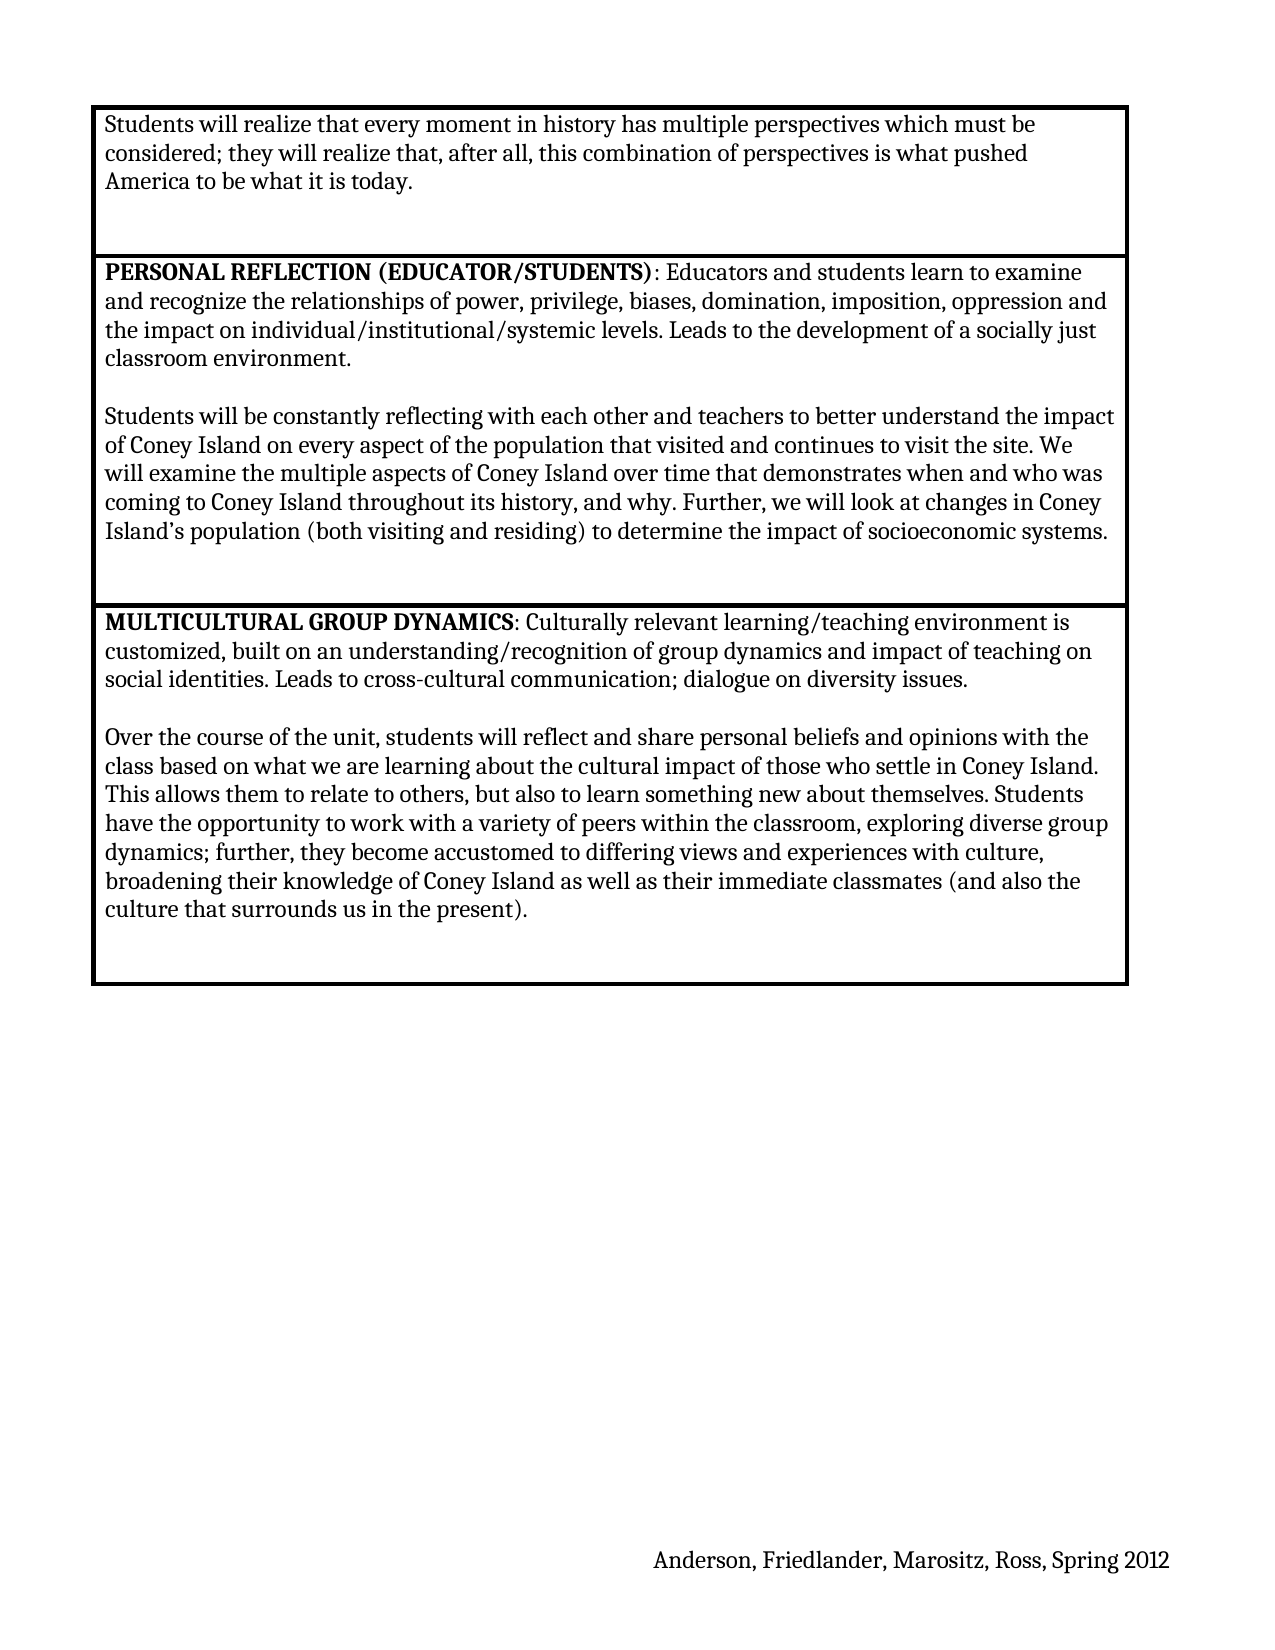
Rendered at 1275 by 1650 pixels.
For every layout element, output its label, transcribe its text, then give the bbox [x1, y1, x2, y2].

table_cell MULTICULTURAL GROUP DYNAMICS: Culturally relevant learning/teaching environment is customized, built on an understanding/recognition of group dynamics and impact of teaching on social identities. Leads to cross-cultural communication; dialogue on diversity issues. Over the course of the unit, students will reflect and share personal beliefs and opinions with the class based on what we are learning about the cultural impact of those who settle in Coney Island. This allows them to relate to others, but also to learn something new about themselves. Students have the opportunity to work with a variety of peers within the classroom, exploring diverse group dynamics; further, they become accustomed to differing views and experiences with culture, broadening their knowledge of Coney Island as well as their immediate classmates (and also the culture that surrounds us in the present). [96, 608, 1125, 982]
table_cell PERSONAL REFLECTION (EDUCATOR/STUDENTS): Educators and students learn to examine and recognize the relationships of power, privilege, biases, domination, imposition, oppression and the impact on individual/institutional/systemic levels. Leads to the development of a socially just classroom environment. Students will be constantly reflecting with each other and teachers to better understand the impact of Coney Island on every aspect of the population that visited and continues to visit the site. We will examine the multiple aspects of Coney Island over time that demonstrates when and who was coming to Coney Island throughout its history, and why. Further, we will look at changes in Coney Island’s population (both visiting and residing) to determine the impact of socioeconomic systems. [96, 258, 1125, 603]
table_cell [96, 110, 1125, 253]
